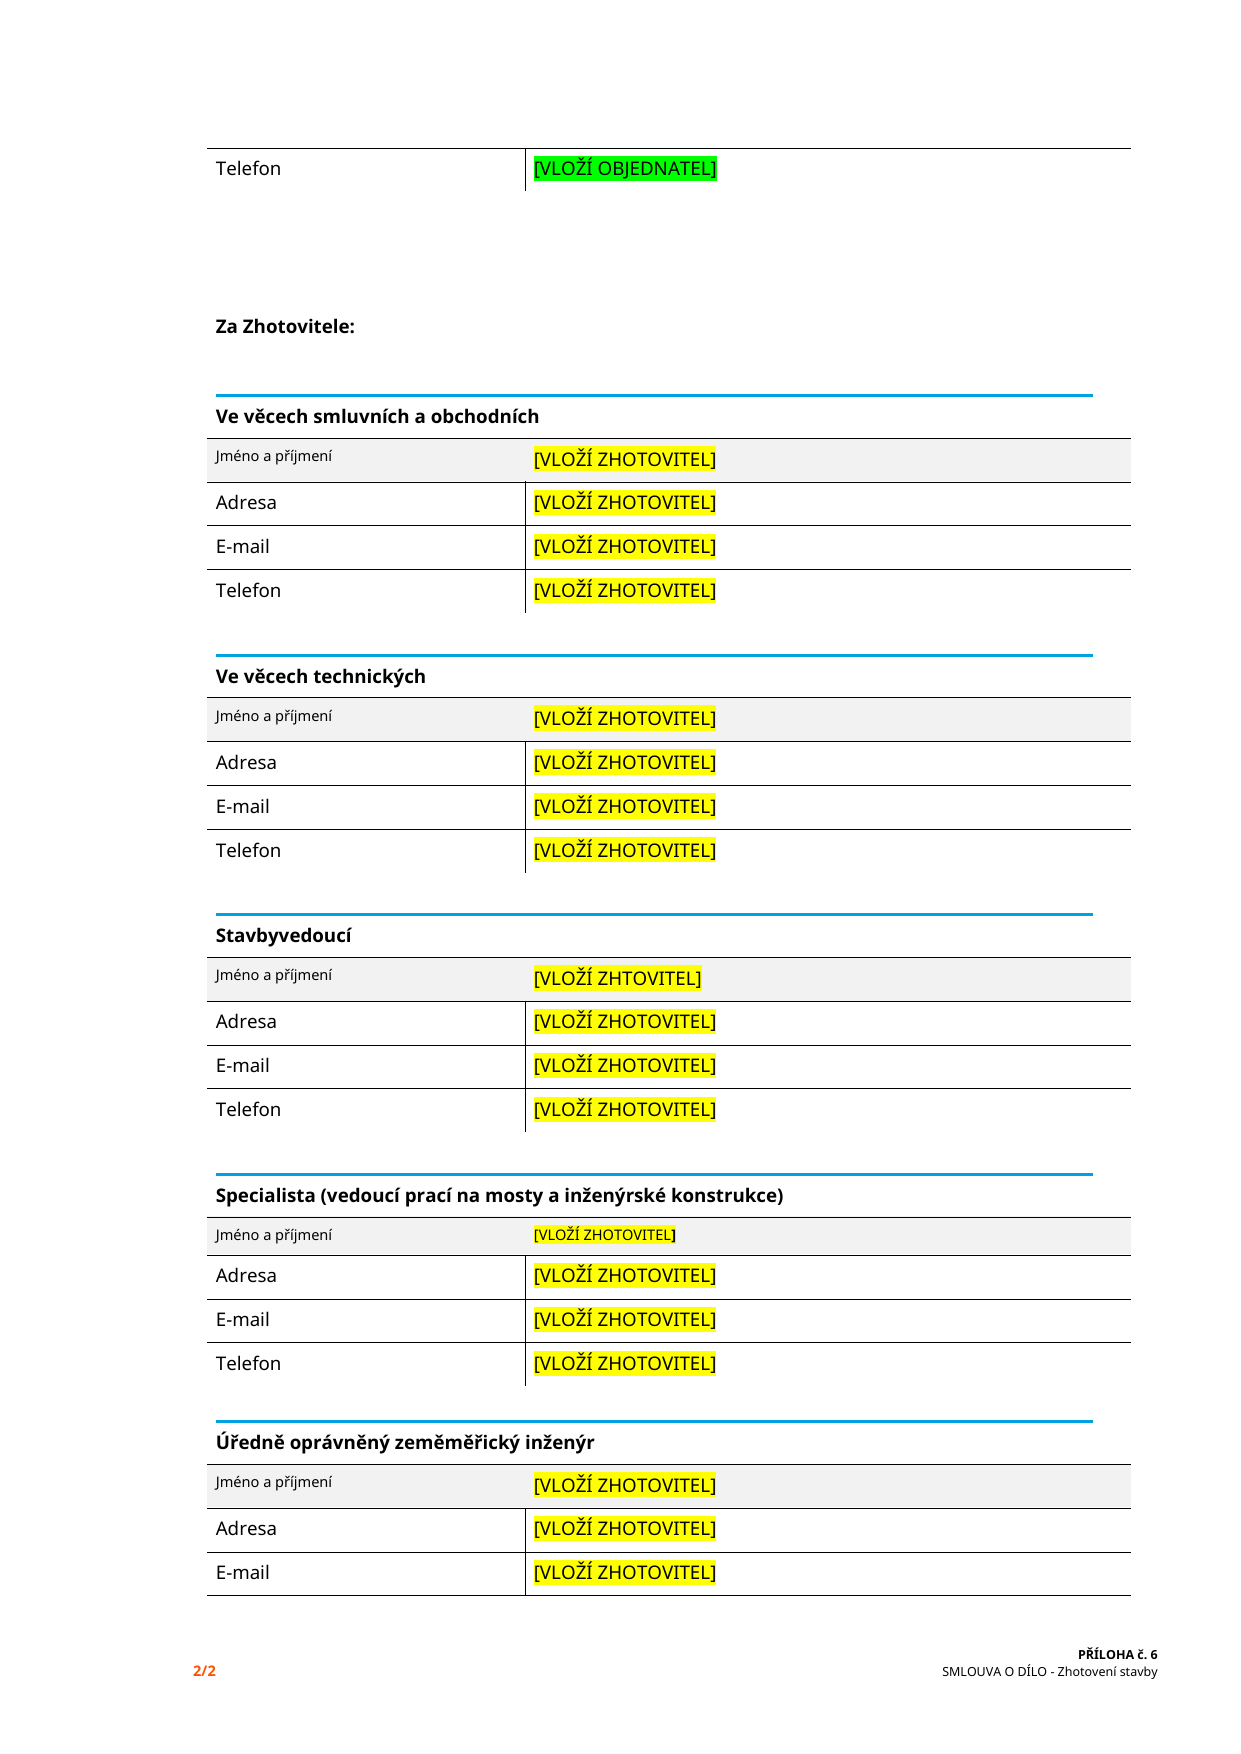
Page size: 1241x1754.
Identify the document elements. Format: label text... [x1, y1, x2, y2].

text Specialista (vedoucí prací na mosty a inženýrské konstrukce) [216, 1176, 1093, 1208]
table_header Jméno a příjmení [207, 698, 526, 741]
table_cell Adresa [207, 742, 525, 785]
text Úředně oprávněný zeměměřický inženýr [216, 1423, 1093, 1455]
table_cell [VLOŽÍ ZHOTOVITEL] [526, 1343, 1131, 1386]
text Za Zhotovitele: [216, 313, 1093, 338]
table_cell [VLOŽÍ ZHOTOVITEL] [526, 483, 1131, 525]
text Ve věcech smluvních a obchodních [216, 397, 1093, 429]
table_cell [VLOŽÍ ZHOTOVITEL] [526, 1089, 1131, 1132]
table_header [VLOŽÍ ZHOTOVITEL] [526, 1218, 1131, 1254]
table_cell E-mail [207, 786, 525, 829]
table_header Jméno a příjmení [207, 1218, 526, 1254]
table_cell Adresa [207, 1509, 525, 1551]
table_cell E-mail [207, 526, 525, 569]
text Ve věcech technických [216, 657, 1093, 688]
table_cell E-mail [207, 1553, 525, 1595]
table_cell [VLOŽÍ ZHOTOVITEL] [526, 1046, 1131, 1088]
table_cell [VLOŽÍ ZHOTOVITEL] [526, 1553, 1131, 1595]
table_cell E-mail [207, 1300, 525, 1342]
table_cell [VLOŽÍ ZHOTOVITEL] [526, 570, 1131, 613]
table_cell E-mail [207, 1046, 525, 1088]
table_header Jméno a příjmení [207, 958, 526, 1001]
table_cell Telefon [207, 830, 525, 873]
table_header [VLOŽÍ ZHOTOVITEL] [526, 698, 1131, 741]
table_cell [VLOŽÍ ZHOTOVITEL] [526, 1300, 1131, 1342]
table_cell Telefon [207, 149, 525, 191]
text Stavbyvedoucí [216, 916, 1093, 948]
table_header Jméno a příjmení [207, 1465, 526, 1507]
table_cell [VLOŽÍ ZHOTOVITEL] [526, 1256, 1131, 1298]
table_cell Telefon [207, 1343, 525, 1386]
table_cell [VLOŽÍ ZHOTOVITEL] [526, 1509, 1131, 1551]
table_header [VLOŽÍ ZHTOVITEL] [526, 958, 1131, 1001]
table_header [VLOŽÍ ZHOTOVITEL] [526, 1465, 1131, 1507]
table_cell [VLOŽÍ ZHOTOVITEL] [526, 526, 1131, 569]
table_cell Telefon [207, 1089, 525, 1132]
table_header [VLOŽÍ ZHOTOVITEL] [526, 439, 1131, 481]
table_cell [VLOŽÍ ZHOTOVITEL] [526, 742, 1131, 785]
table_cell [VLOŽÍ ZHOTOVITEL] [526, 1002, 1131, 1044]
table_cell Adresa [207, 483, 525, 525]
table_header Jméno a příjmení [207, 439, 526, 481]
table_cell [VLOŽÍ OBJEDNATEL] [526, 149, 1131, 191]
table_cell Adresa [207, 1256, 525, 1298]
table_cell Telefon [207, 570, 525, 613]
table_cell [VLOŽÍ ZHOTOVITEL] [526, 786, 1131, 829]
table_cell [VLOŽÍ ZHOTOVITEL] [526, 830, 1131, 873]
table_cell Adresa [207, 1002, 525, 1044]
